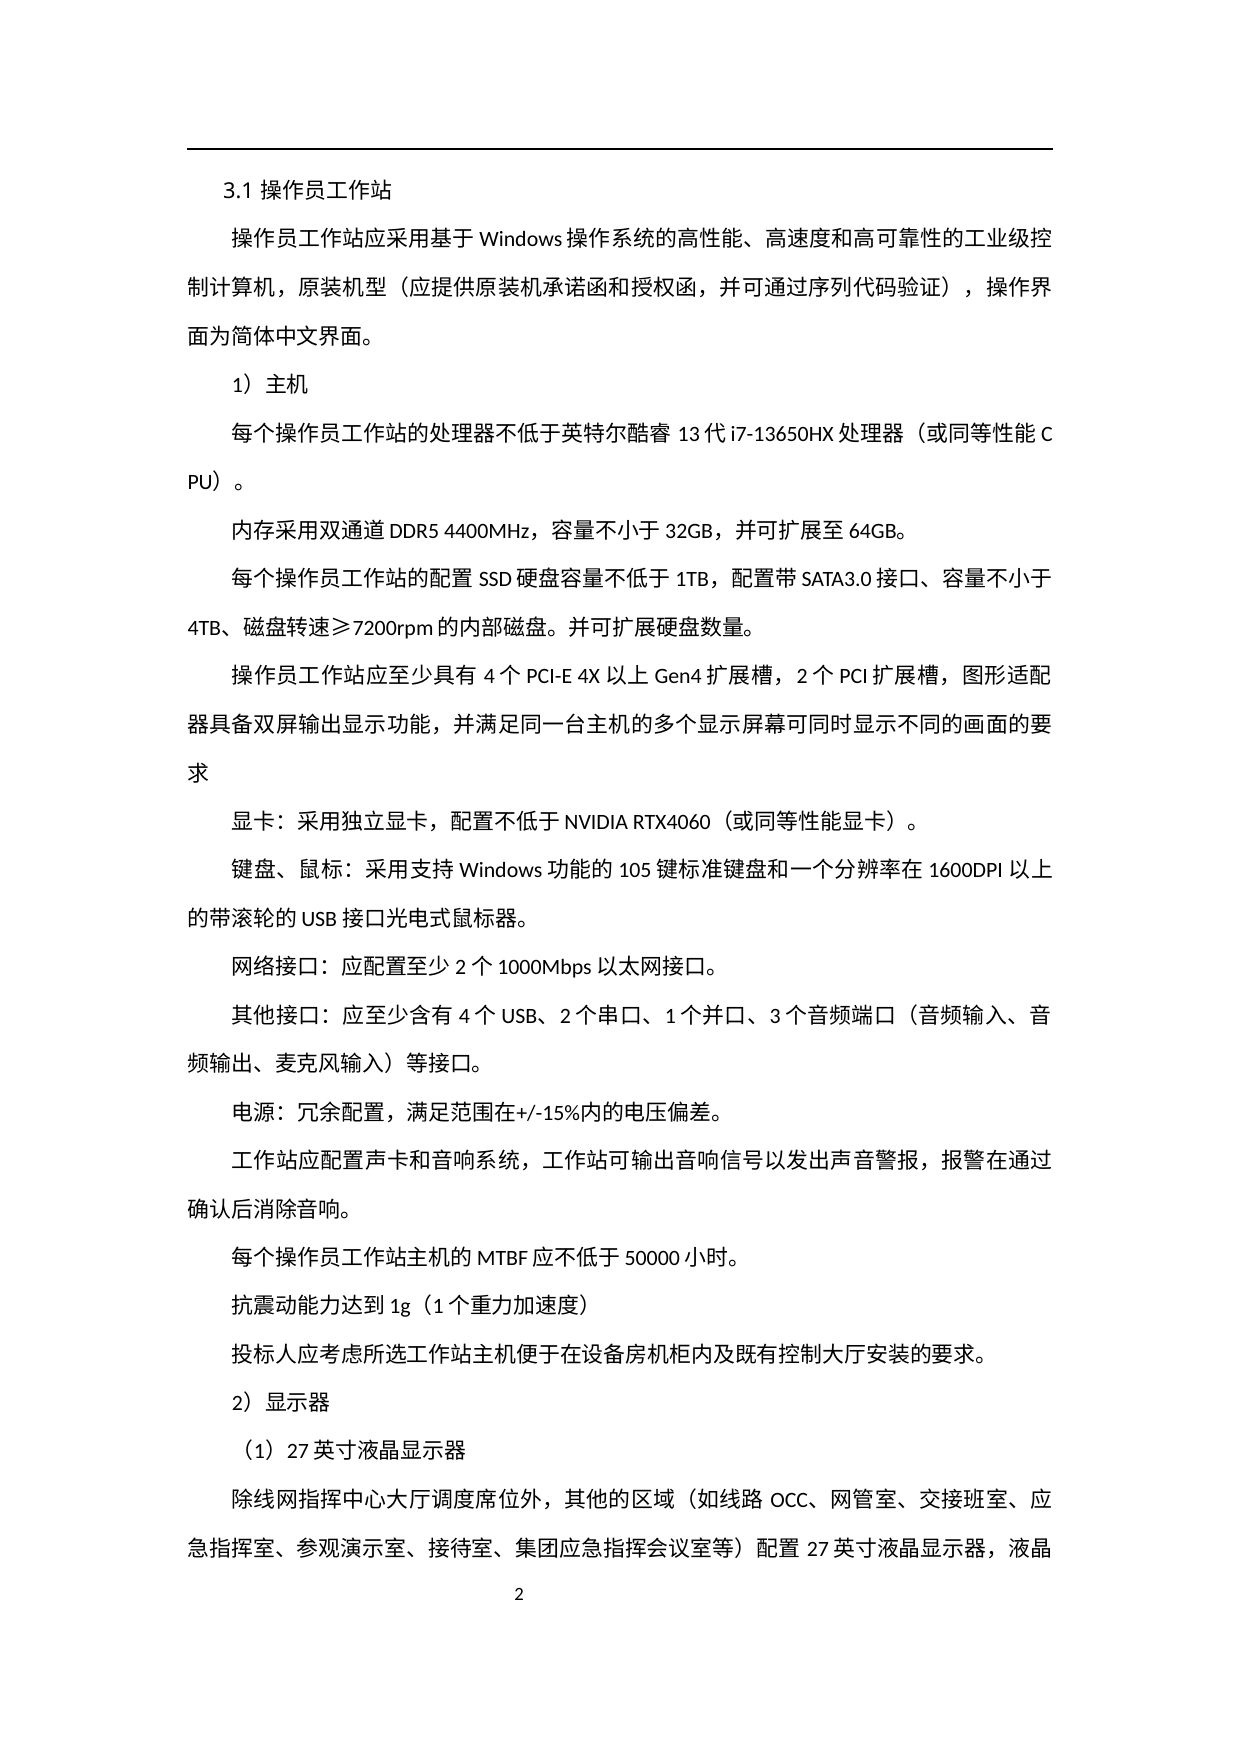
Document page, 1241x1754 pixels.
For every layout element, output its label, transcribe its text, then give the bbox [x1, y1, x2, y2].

text 操作员工作站应采用基于Windows操作系统的高性能、高速度和高可靠性的工业级控制计算机，原装机型（应提供原装机承诺函和授权函，并可通过序列代码验证），操作界面为简体中文界面。 [187, 221, 1053, 351]
text 其他接口：应至少含有4个USB、2个串口、1个并口、3个音频端口（音频输入、音频输出、麦克风输入）等接口。 [187, 997, 1053, 1078]
text 电源：冗余配置，满足范围在+/-15%内的电压偏差。 [187, 1094, 1053, 1127]
subtitle 操作员工作站 [187, 173, 1053, 205]
text 操作员工作站应至少具有4个PCI-E 4X以上Gen4扩展槽，2个PCI扩展槽，图形适配器具备双屏输出显示功能，并满足同一台主机的多个显示屏幕可同时显示不同的画面的要求 [187, 658, 1053, 788]
text 每个操作员工作站的配置SSD硬盘容量不低于1TB，配置带SATA3.0接口、容量不小于4TB、磁盘转速≥7200rpm的内部磁盘。并可扩展硬盘数量。 [187, 561, 1053, 642]
text 网络接口：应配置至少2 个1000Mbps 以太网接口。 [187, 949, 1053, 981]
text 键盘、鼠标：采用支持Windows功能的105键标准键盘和一个分辨率在1600DPI 以上的带滚轮的USB 接口光电式鼠标器。 [187, 852, 1053, 933]
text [187, 1481, 1053, 1563]
text 内存采用双通道DDR5 4400MHz，容量不小于32GB，并可扩展至64GB。 [187, 512, 1053, 545]
text 2）显示器 [187, 1385, 1053, 1417]
text 每个操作员工作站的处理器不低于英特尔酷睿 13代i7-13650HX处理器（或同等性能CPU）。 [187, 415, 1053, 496]
text 显卡：采用独立显卡，配置不低于NVIDIA RTX4060（或同等性能显卡）。 [187, 803, 1053, 836]
text 1）主机 [187, 367, 1053, 399]
text 工作站应配置声卡和音响系统，工作站可输出音响信号以发出声音警报，报警在通过确认后消除音响。 [187, 1143, 1053, 1224]
text 抗震动能力达到1g（1个重力加速度） [187, 1288, 1053, 1321]
text 投标人应考虑所选工作站主机便于在设备房机柜内及既有控制大厅安装的要求。 [187, 1336, 1053, 1369]
text 每个操作员工作站主机的MTBF应不低于50000小时。 [187, 1240, 1053, 1272]
text （1）27英寸液晶显示器 [187, 1433, 1053, 1466]
